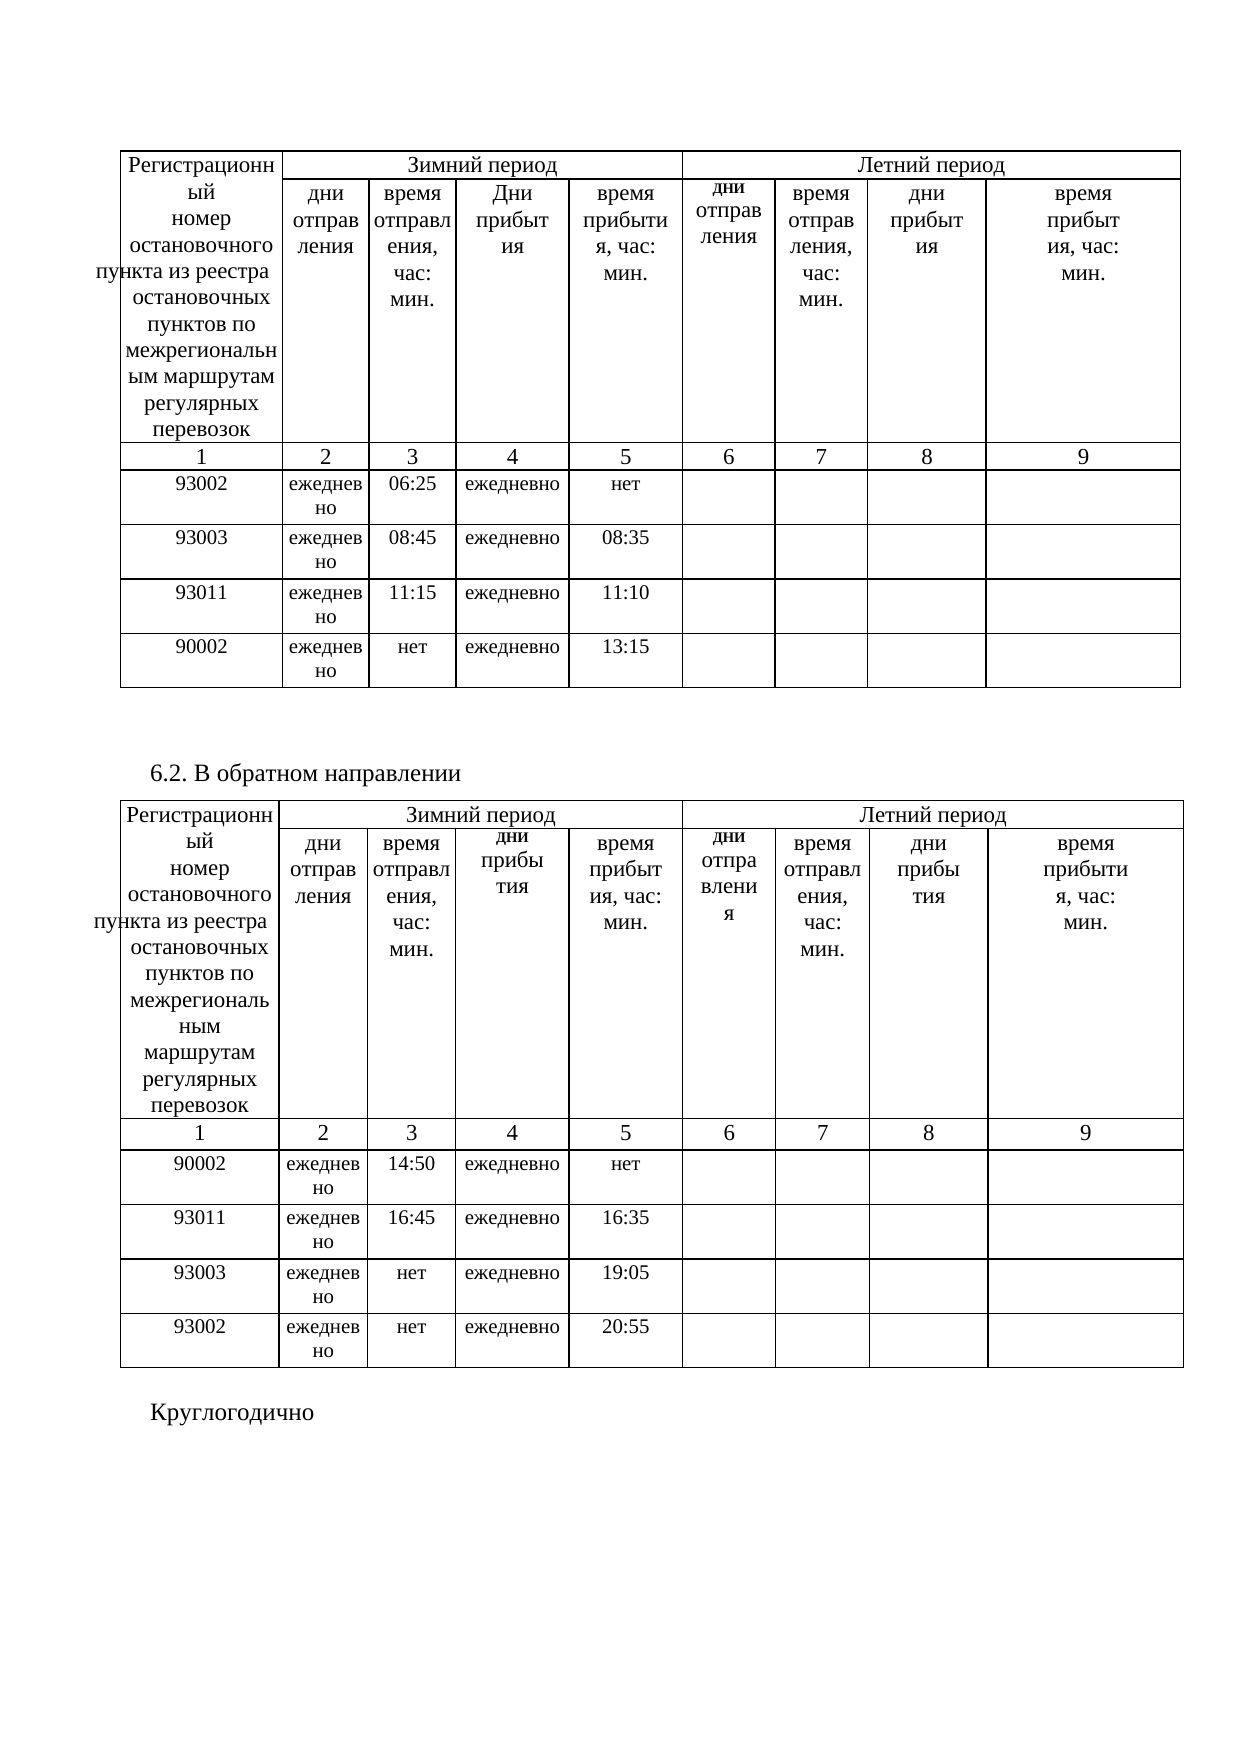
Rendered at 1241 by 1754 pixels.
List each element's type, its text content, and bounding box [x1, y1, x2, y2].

table_cell нет [570, 471, 682, 524]
table_cell 2 [280, 1119, 367, 1149]
table_cell ежедневно [280, 1205, 367, 1258]
table_cell 2 [283, 443, 368, 469]
table_cell 08:45 [370, 525, 455, 578]
table_cell ежедневно [280, 1151, 367, 1204]
table_cell 93002 [121, 1314, 278, 1367]
table_cell 6 [683, 1119, 775, 1149]
table_cell Дни прибыт ия [457, 180, 568, 441]
table_cell [870, 1314, 987, 1367]
table_header Зимний период [283, 152, 682, 178]
table_cell 13:15 [570, 634, 682, 687]
table_cell ежедневно [457, 471, 568, 524]
table_cell [683, 471, 774, 524]
table_cell 06:25 [370, 471, 455, 524]
table_cell [776, 471, 867, 524]
table_cell 90002 [121, 634, 282, 687]
table_cell 16:45 [368, 1205, 455, 1258]
table_cell ДНИ отпра влени я [683, 829, 775, 1117]
table_cell [683, 1205, 775, 1258]
table_cell время прибыт ия, час: мин. [987, 180, 1180, 441]
table_cell 16:35 [570, 1205, 682, 1258]
table_header Зимний период [280, 801, 682, 828]
table_cell [870, 1151, 987, 1204]
table_cell [987, 580, 1180, 632]
table_cell 90002 [121, 1151, 278, 1204]
table_cell [868, 580, 985, 632]
table_cell [776, 1205, 869, 1258]
table_cell нет [370, 634, 455, 687]
table_header Летний период [683, 801, 1183, 828]
table_cell [776, 525, 867, 578]
table_cell 1 [121, 1119, 278, 1149]
table_cell 4 [457, 443, 568, 469]
table_header Регистрационный номер остановочного пункта из реестра остановочных пунктов по межрегиональным маршрутам регулярных перевозок [121, 801, 278, 1117]
table_cell 5 [570, 443, 682, 469]
table_cell 3 [368, 1119, 455, 1149]
text 6.2. В обратном направлении [150, 758, 1090, 787]
table_cell [868, 634, 985, 687]
table_cell 4 [456, 1119, 568, 1149]
table_cell ежедневно [456, 1151, 568, 1204]
table_cell ежедневно [457, 580, 568, 632]
table_cell дни прибы тия [870, 829, 987, 1117]
table_cell 14:50 [368, 1151, 455, 1204]
table_cell [868, 471, 985, 524]
table_cell дни прибыт ия [868, 180, 985, 441]
table_header Регистрационный номер остановочного пункта из реестра остановочных пунктов по межрегиональным маршрутам регулярных перевозок [121, 152, 282, 441]
table_cell [776, 580, 867, 632]
table_cell [870, 1205, 987, 1258]
table_cell 8 [870, 1119, 987, 1149]
table_cell [683, 1314, 775, 1367]
table_cell 1 [121, 443, 282, 469]
table_cell 3 [370, 443, 455, 469]
table_cell время отправ ления, час: мин. [776, 180, 867, 441]
table_cell ДНИ отправ ления [683, 180, 774, 441]
text Круглогодично [150, 1397, 1090, 1426]
table_cell 20:55 [570, 1314, 682, 1367]
table_cell ежедневно [457, 525, 568, 578]
table_cell 08:35 [570, 525, 682, 578]
table_cell время отправл ения, час: мин. [368, 829, 455, 1117]
table_cell [868, 525, 985, 578]
table_cell 93011 [121, 1205, 278, 1258]
table_cell [776, 1314, 869, 1367]
table_cell 8 [868, 443, 985, 469]
table_cell ежедневно [456, 1205, 568, 1258]
table_cell нет [570, 1151, 682, 1204]
table_cell ежедневно [456, 1260, 568, 1312]
table_cell [987, 634, 1180, 687]
table_cell 11:15 [370, 580, 455, 632]
table_cell ежедневно [283, 634, 368, 687]
table_cell ежедневно [283, 525, 368, 578]
table_cell [683, 1260, 775, 1312]
table_cell 5 [570, 1119, 682, 1149]
table_cell [683, 1151, 775, 1204]
table_cell [989, 1151, 1183, 1204]
table_cell ежедневно [280, 1260, 367, 1312]
table_cell [989, 1314, 1183, 1367]
table_cell [989, 1260, 1183, 1312]
table_cell ежедневно [457, 634, 568, 687]
table_cell 9 [989, 1119, 1183, 1149]
table_header Летний период [683, 152, 1180, 178]
table_cell дни отправ ления [280, 829, 367, 1117]
table_cell 93002 [121, 471, 282, 524]
table_cell 11:10 [570, 580, 682, 632]
table_cell [989, 1205, 1183, 1258]
table_cell 93003 [121, 1260, 278, 1312]
table_cell [987, 525, 1180, 578]
table_cell [683, 634, 774, 687]
table_cell [776, 1151, 869, 1204]
table_cell ежедневно [280, 1314, 367, 1367]
table_cell [870, 1260, 987, 1312]
table_cell [776, 1260, 869, 1312]
table_cell 93003 [121, 525, 282, 578]
table_cell 6 [683, 443, 774, 469]
table_cell время прибыти я, час: мин. [570, 180, 682, 441]
table_cell время отправл ения, час: мин. [370, 180, 455, 441]
table_cell 7 [776, 443, 867, 469]
table_cell [683, 525, 774, 578]
table_cell [683, 580, 774, 632]
table_cell нет [368, 1314, 455, 1367]
table_cell [776, 634, 867, 687]
table_cell время прибыт ия, час: мин. [570, 829, 682, 1117]
table_cell [987, 471, 1180, 524]
table_cell дни отправ ления [283, 180, 368, 441]
table_cell 93011 [121, 580, 282, 632]
table_cell ежедневно [283, 580, 368, 632]
table_cell ежедневно [456, 1314, 568, 1367]
table_cell время прибыти я, час: мин. [989, 829, 1183, 1117]
table_cell 7 [776, 1119, 869, 1149]
table_cell 19:05 [570, 1260, 682, 1312]
table_cell ДНИ прибы тия [456, 829, 568, 1117]
table_cell нет [368, 1260, 455, 1312]
table_cell время отправл ения, час: мин. [776, 829, 869, 1117]
table_cell ежедневно [283, 471, 368, 524]
table_cell 9 [987, 443, 1180, 469]
